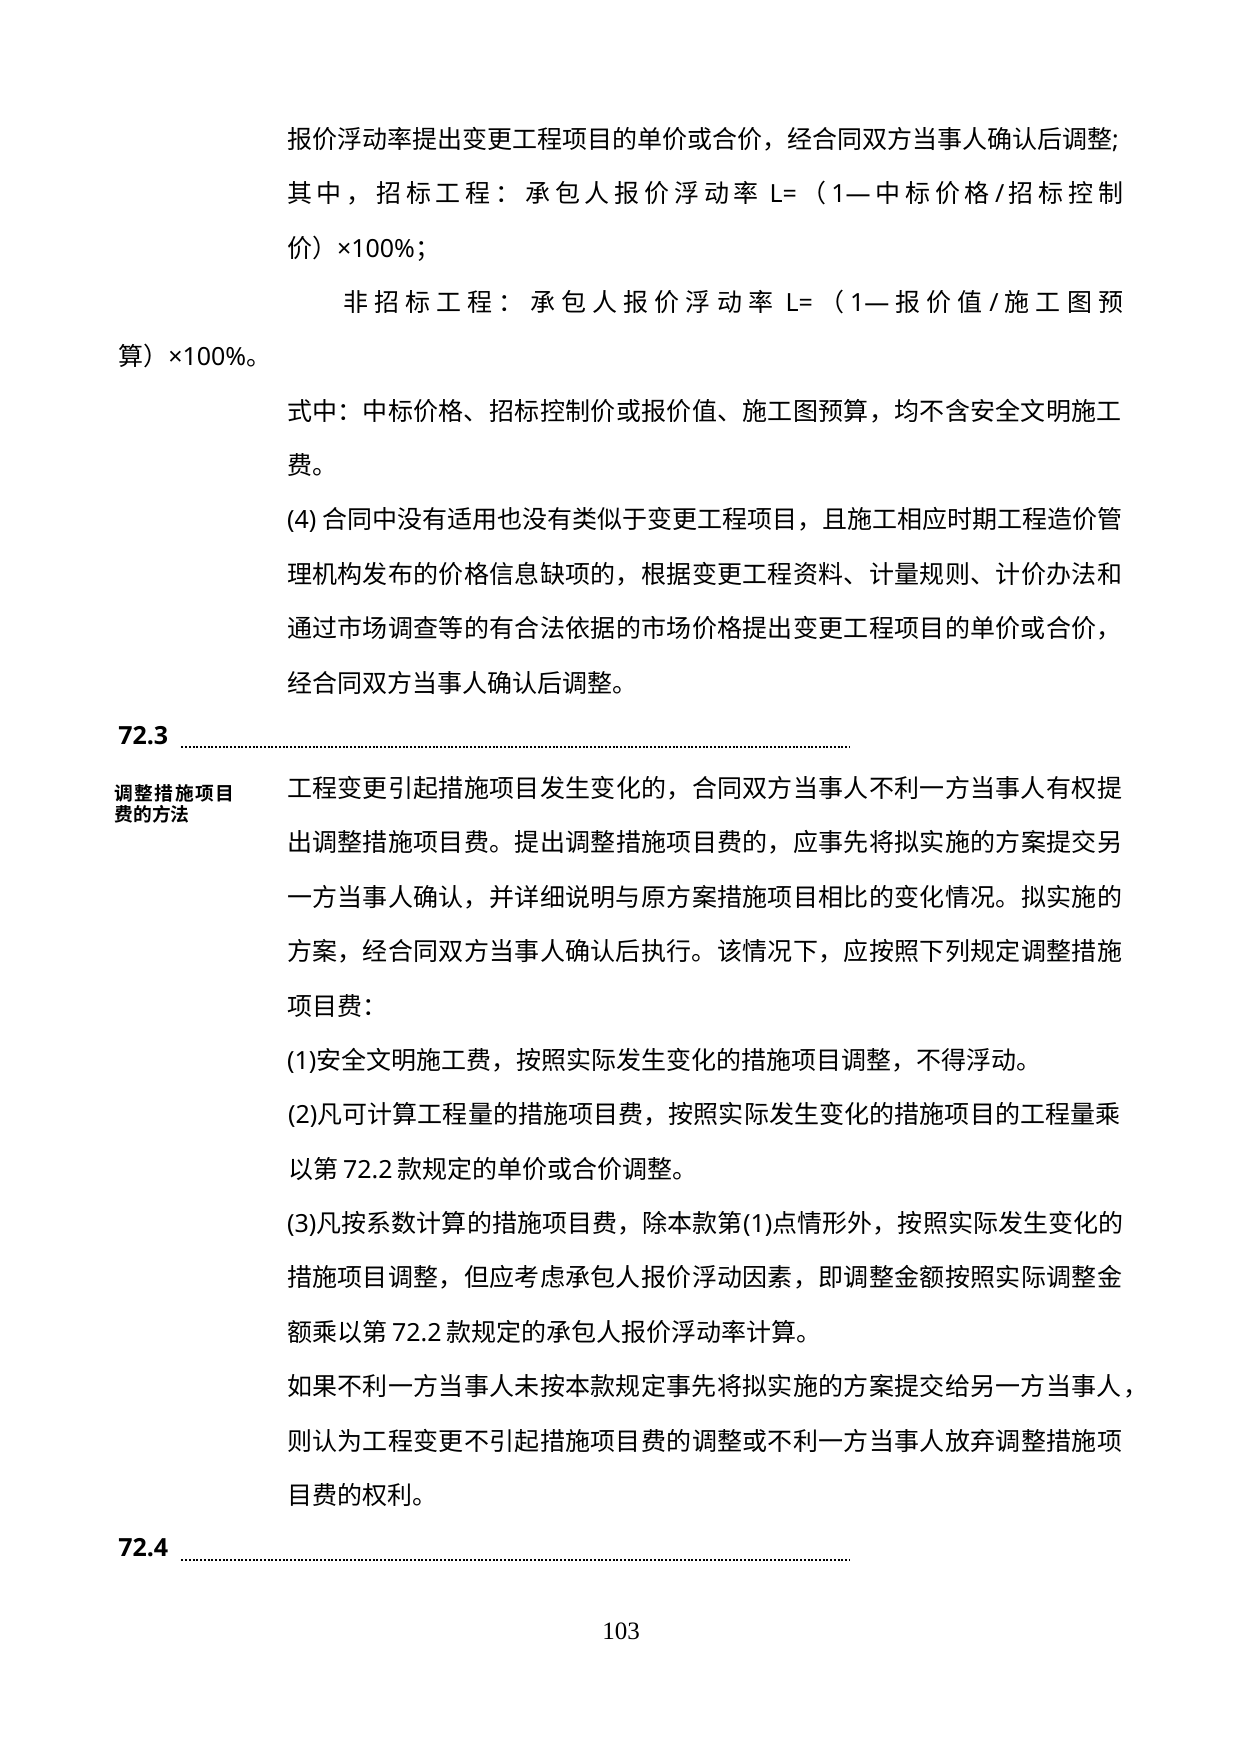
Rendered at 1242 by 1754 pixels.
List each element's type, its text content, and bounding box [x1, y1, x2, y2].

text 如果不利一方当事人未按本款规定事先将拟实施的方案提交给另一方当事人，则认为工程变更不引起措施项目费的调整或不利一方当事人放弃调整措施项目费的权利。 [287, 1367, 1123, 1512]
text 72.3 [118, 717, 1123, 752]
text (4) 合同中没有适用也没有类似于变更工程项目，且施工相应时期工程造价管理机构发布的价格信息缺项的，根据变更工程资料、计量规则、计价办法和通过市场调查等的有合法依据的市场价格提出变更工程项目的单价或合价，经合同双方当事人确认后调整。 [287, 500, 1123, 699]
text (3)凡按系数计算的措施项目费，除本款第(1)点情形外，按照实际发生变化的措施项目调整，但应考虑承包人报价浮动因素，即调整金额按照实际调整金额乘以第72.2款规定的承包人报价浮动率计算。 [287, 1203, 1123, 1348]
text (1)安全文明施工费，按照实际发生变化的措施项目调整，不得浮动。 [287, 1040, 1123, 1077]
text (2)凡可计算工程量的措施项目费，按照实际发生变化的措施项目的工程量乘以第72.2款规定的单价或合价调整。 [288, 1095, 1123, 1185]
text 非招标工程：承包人报价浮动率L=（1—报价值/施工图预算）×100%。 [118, 282, 1123, 373]
text 式中：中标价格、招标控制价或报价值、施工图预算，均不含安全文明施工费。 [287, 391, 1123, 482]
text 72.4 [118, 1530, 1123, 1564]
text 工程变更引起措施项目发生变化的，合同双方当事人不利一方当事人有权提出调整措施项目费。提出调整措施项目费的，应事先将拟实施的方案提交另一方当事人确认，并详细说明与原方案措施项目相比的变化情况。拟实施的方案，经合同双方当事人确认后执行。该情况下，应按照下列规定调整措施项目费： [287, 768, 1123, 1022]
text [287, 119, 1123, 156]
text 其中，招标工程：承包人报价浮动率L=（1—中标价格/招标控制价）×100%； [287, 174, 1123, 264]
